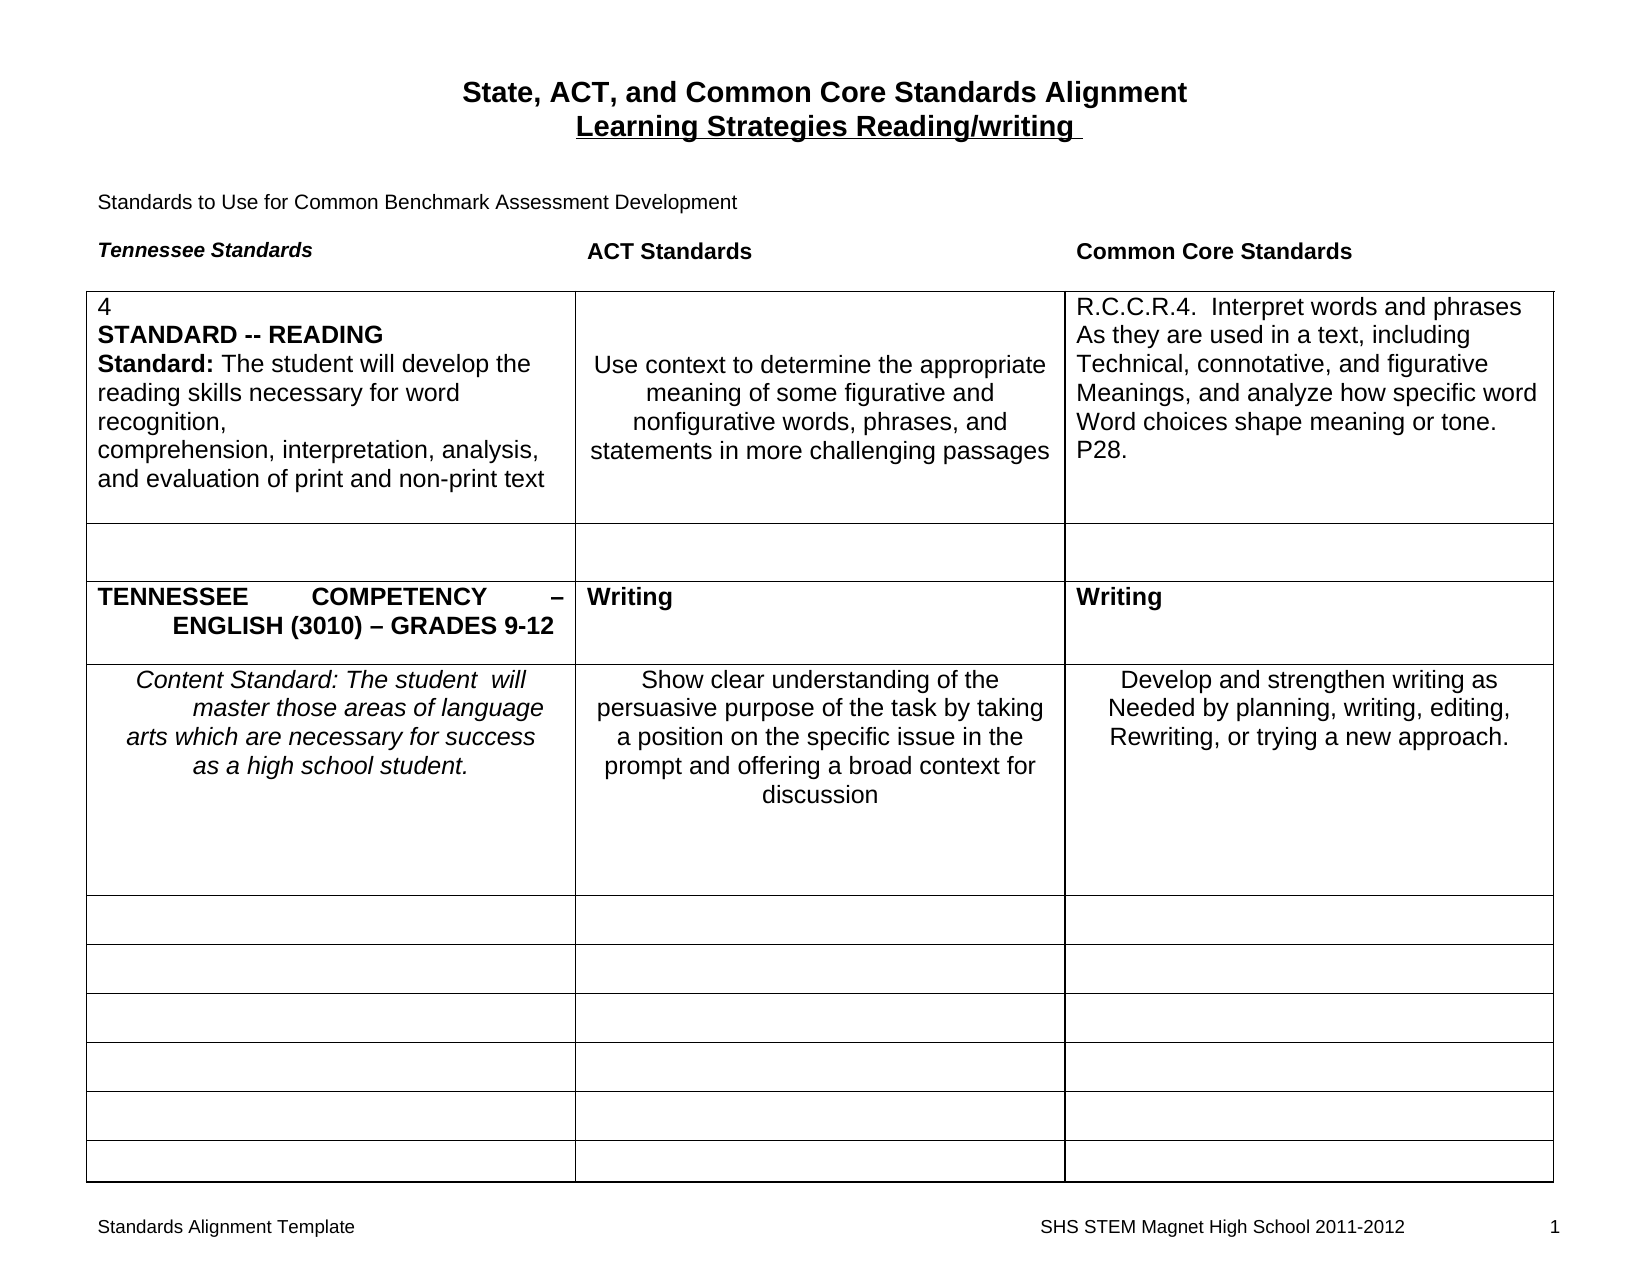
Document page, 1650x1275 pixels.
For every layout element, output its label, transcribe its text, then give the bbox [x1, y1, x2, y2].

table_cell [576, 524, 1064, 581]
table_cell 4 STANDARD -- READING Standard: The student will develop the reading skills necessary for word recognition, comprehension, interpretation, analysis, and evaluation of print and non-print text [87, 292, 575, 522]
table_cell [87, 1141, 575, 1181]
table_cell [576, 994, 1064, 1042]
table_cell [1066, 994, 1553, 1042]
text State, ACT, and Common Core Standards Alignment [97, 75, 1552, 108]
table_cell [87, 1043, 575, 1091]
table_cell [87, 945, 575, 993]
table_cell [1066, 524, 1553, 581]
table_cell [87, 524, 575, 581]
table_cell [576, 1043, 1064, 1091]
table_header Common Core Standards [1065, 238, 1555, 291]
table_cell [576, 896, 1064, 944]
table_cell [1066, 1043, 1553, 1091]
table_cell [1066, 1141, 1553, 1181]
table_cell Use context to determine the appropriate meaning of some figurative and nonfigurative words, phrases, and statements in more challenging passages [576, 292, 1064, 522]
table_cell Content Standard: The student will master those areas of language arts which are necessary for success as a high school student. [87, 665, 575, 895]
table_cell [87, 896, 575, 944]
text Standards to Use for Common Benchmark Assessment Development [97, 190, 1552, 214]
table_cell R.C.C.R.4. Interpret words and phrases As they are used in a text, including Technical, connotative, and figurative Meanings, and analyze how specific word Word choices shape meaning or tone. P28. [1066, 292, 1553, 522]
table_cell [576, 1092, 1064, 1140]
table_cell Writing [576, 582, 1064, 663]
table_cell Develop and strengthen writing as Needed by planning, writing, editing, Rewriting, or trying a new approach. [1066, 665, 1553, 895]
table_cell Show clear understanding of the persuasive purpose of the task by taking a position on the specific issue in the prompt and offering a broad context for discussion [576, 665, 1064, 895]
table_header ACT Standards [576, 238, 1065, 291]
text Learning Strategies Reading/writing [97, 108, 1552, 142]
table_cell COMPETENCY – ENGLISH (3010) – GRADES 9-12 [87, 582, 575, 663]
table_cell [576, 1141, 1064, 1181]
table_cell [87, 1092, 575, 1140]
table_cell [1066, 945, 1553, 993]
table_cell [576, 945, 1064, 993]
table_cell [1066, 896, 1553, 944]
table_cell Writing [1066, 582, 1553, 663]
table_cell [87, 994, 575, 1042]
table_cell [1066, 1092, 1553, 1140]
table_header Standards [86, 238, 576, 291]
